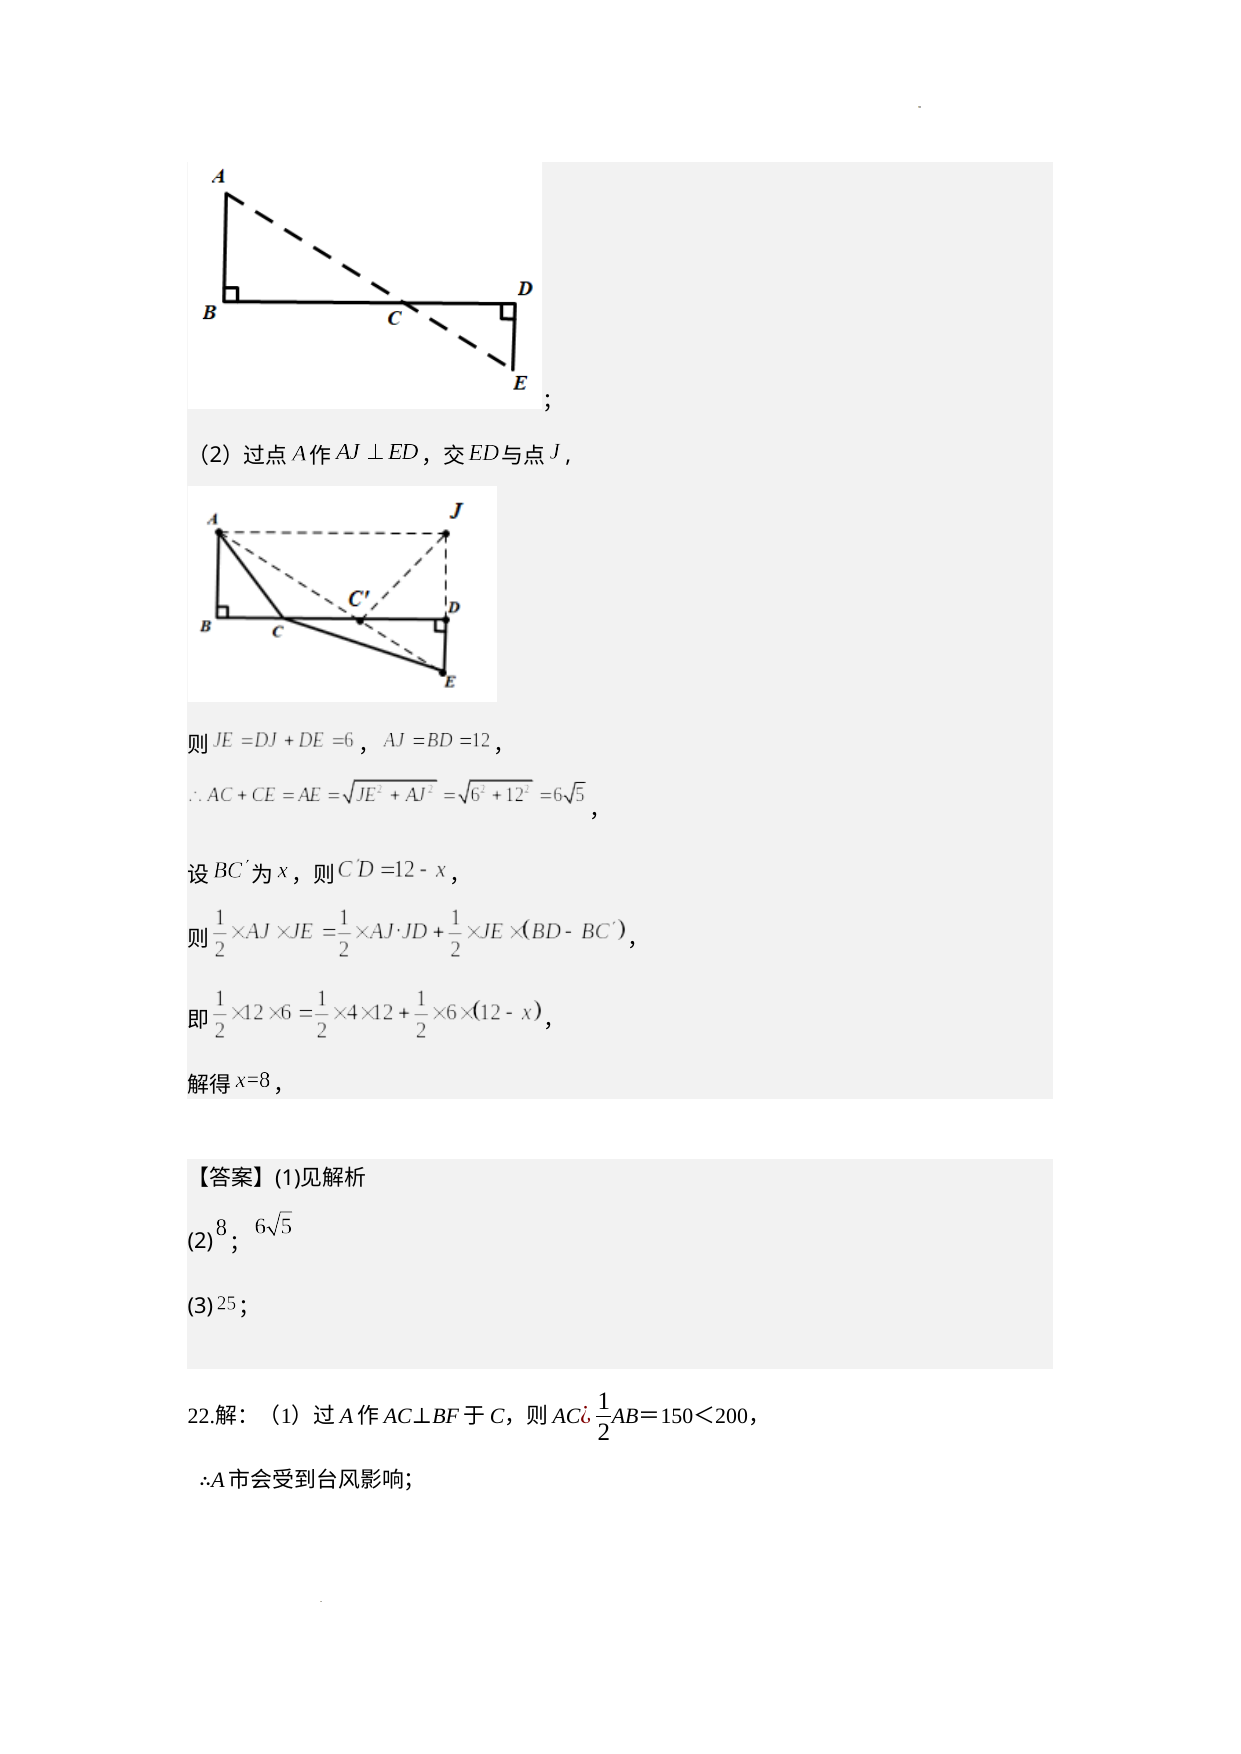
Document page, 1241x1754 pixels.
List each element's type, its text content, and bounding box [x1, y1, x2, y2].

text 【答案】(1)见解析 [187, 1159, 1053, 1192]
text ， [187, 775, 1053, 840]
text 即， [187, 985, 1053, 1050]
picture [187, 162, 543, 409]
text ∴A市会受到台风影响； [198, 1462, 1053, 1494]
text (3)； [187, 1289, 1053, 1321]
text （2）过点作，交与点, [187, 438, 1053, 470]
text 22.解：（1）过A作AC⊥BF于C，则ACAB＝150＜200， [187, 1384, 903, 1449]
text 解得， [187, 1066, 1053, 1099]
text 设为，则， [187, 856, 1053, 889]
text (2)； [187, 1208, 1053, 1273]
text 则， [187, 904, 1053, 969]
picture [187, 486, 497, 702]
text 则，， [187, 727, 1053, 759]
